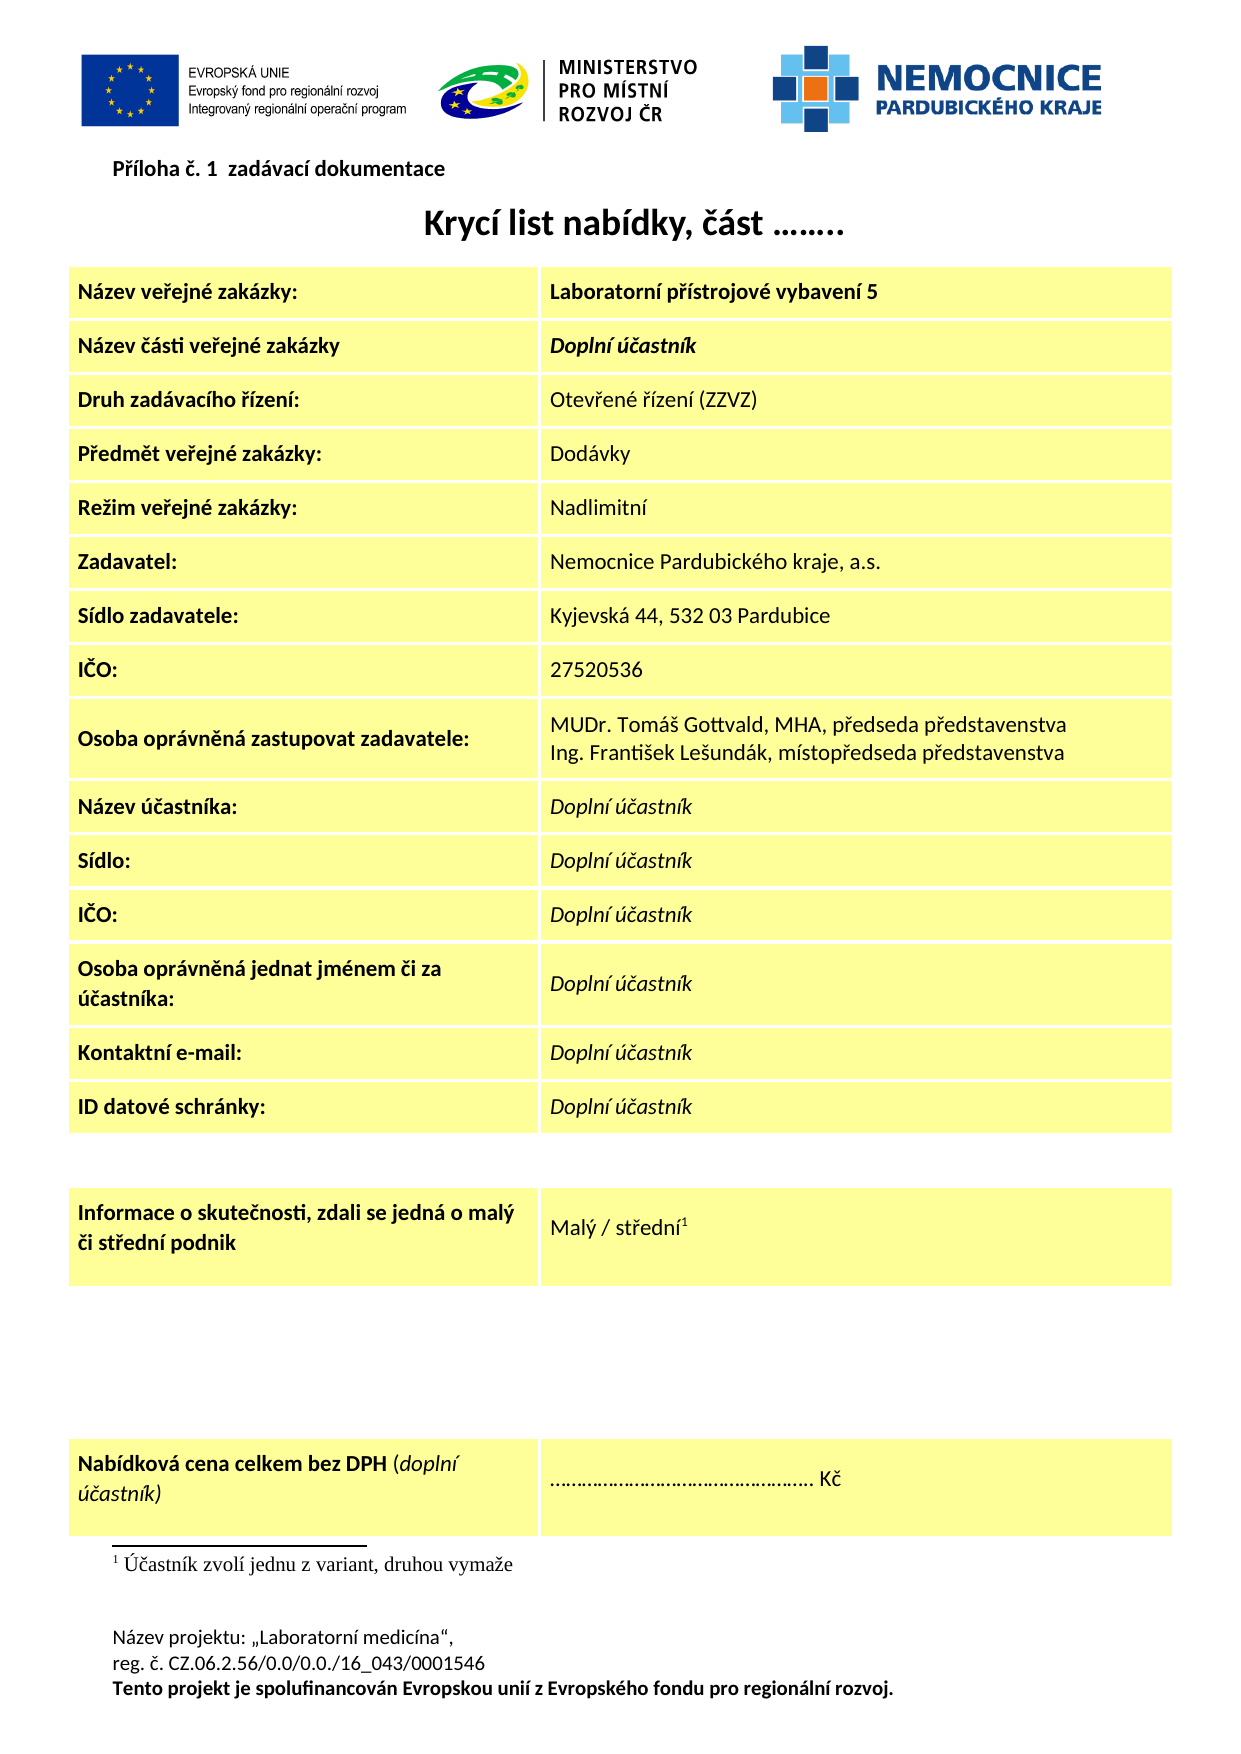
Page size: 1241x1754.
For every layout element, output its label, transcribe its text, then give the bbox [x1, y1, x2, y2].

table_cell IČO: [69, 890, 538, 940]
table_cell Doplní účastník [541, 1082, 1172, 1133]
table_header ………………………………………….. Kč [541, 1439, 1172, 1536]
table_cell ID datové schránky: [69, 1082, 538, 1133]
table_header Malý / střední [541, 1188, 1172, 1286]
table_cell Nemocnice Pardubického kraje, a.s. [541, 537, 1172, 588]
table_header Informace o skutečnosti, zdali se jedná o malý či střední podnik [69, 1188, 538, 1286]
picture [771, 44, 1102, 122]
table_cell Osoba oprávněná zastupovat zadavatele: [69, 699, 538, 778]
table_header Název veřejné zakázky: [69, 267, 538, 318]
table_cell Kyjevská 44, 532 03 Pardubice [541, 591, 1172, 642]
table_cell Dodávky [541, 429, 1172, 480]
table_cell Doplní účastník [541, 321, 1172, 372]
table_header Laboratorní přístrojové vybavení 5 [541, 267, 1172, 318]
table_cell Doplní účastník [541, 1028, 1172, 1079]
table_header Nabídková cena celkem bez DPH (doplní účastník) [69, 1439, 538, 1536]
table_cell Název účastníka: [69, 781, 538, 832]
table_cell Otevřené řízení (ZZVZ) [541, 375, 1172, 426]
picture [61, 30, 718, 150]
table_cell Předmět veřejné zakázky: [69, 429, 538, 480]
table_cell Kontaktní e-mail: [69, 1028, 538, 1079]
text Příloha č. 1 zadávací dokumentace [112, 122, 1128, 182]
table_cell Osoba oprávněná jednat jménem či za účastníka: [69, 944, 538, 1025]
table_cell Sídlo zadavatele: [69, 591, 538, 642]
table_cell MUDr. Tomáš Gottvald, MHA, předseda představenstva Ing. František Lešundák, místopředseda představenstva [541, 699, 1172, 778]
table_cell Název části veřejné zakázky [69, 321, 538, 372]
table_cell Doplní účastník [541, 890, 1172, 940]
text Krycí list nabídky, část …….. [142, 198, 1128, 244]
table_cell Doplní účastník [541, 835, 1172, 886]
table_cell 27520536 [541, 645, 1172, 696]
table_cell Režim veřejné zakázky: [69, 483, 538, 534]
table_cell Nadlimitní [541, 483, 1172, 534]
table_cell Zadavatel: [69, 537, 538, 588]
table_cell Sídlo: [69, 835, 538, 886]
table_cell Druh zadávacího řízení: [69, 375, 538, 426]
table_cell Doplní účastník [541, 781, 1172, 832]
table_cell IČO: [69, 645, 538, 696]
table_cell Doplní účastník [541, 944, 1172, 1025]
